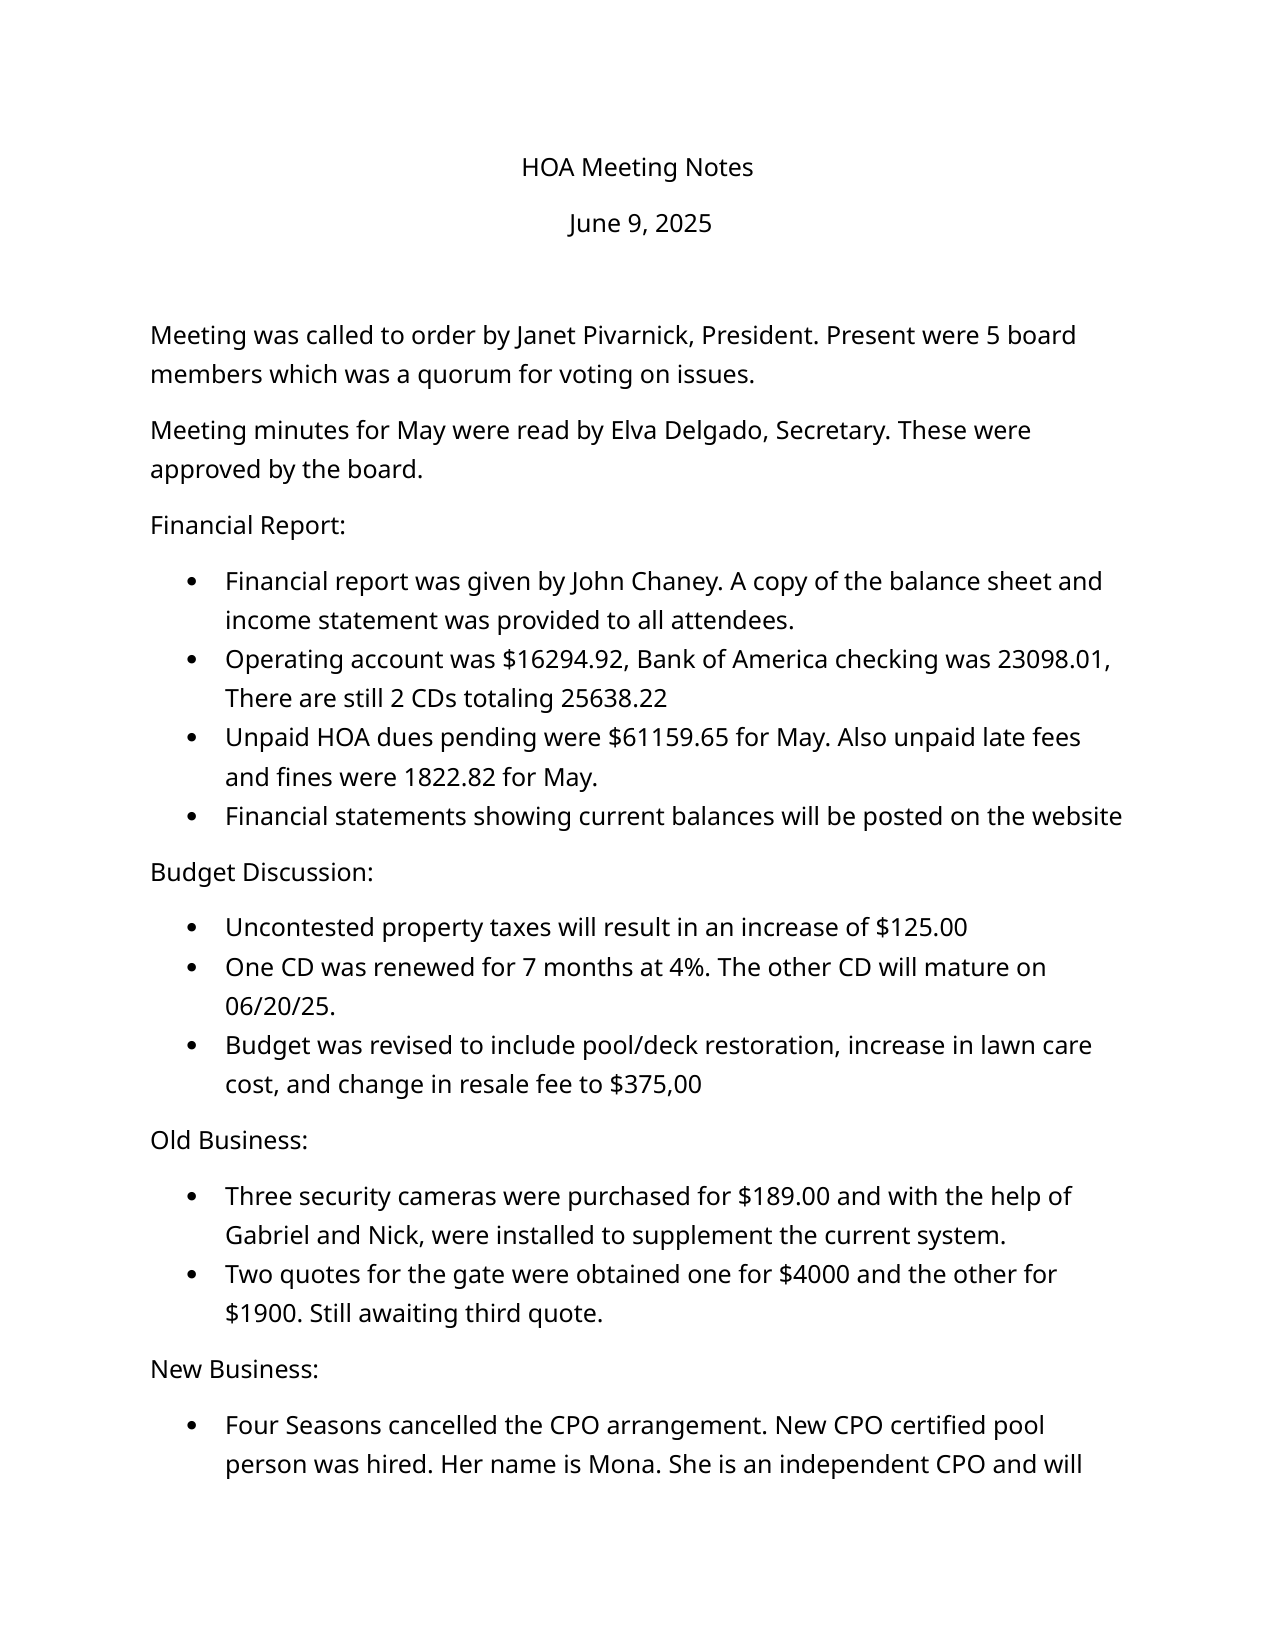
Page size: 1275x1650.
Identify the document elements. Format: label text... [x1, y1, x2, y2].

list Three security cameras were purchased for $189.00 and with the help of Gabriel and Nick, were installed to supplement the current system. [187, 1178, 1125, 1252]
list Financial report was given by John Chaney. A copy of the balance sheet and income statement was provided to all attendees. [187, 563, 1125, 637]
list Budget was revised to include pool/deck restoration, increase in lawn care cost, and change in resale fee to $375,00 [187, 1027, 1125, 1101]
list Unpaid HOA dues pending were $61159.65 for May. Also unpaid late fees and fines were 1822.82 for May. [187, 720, 1125, 793]
text Financial Report: [150, 507, 1125, 542]
list Operating account was $16294.92, Bank of America checking was 23098.01, There are still 2 CDs totaling 25638.22 [187, 642, 1125, 715]
text Meeting minutes for May were read by Elva Delgado, Secretary. These were approved by the board. [150, 412, 1125, 486]
text Meeting was called to order by Janet Pivarnick, President. Present were 5 board members which was a quorum for voting on issues. [150, 317, 1125, 391]
list Financial statements showing current balances will be posted on the website [187, 798, 1125, 832]
text June 9, 2025 [150, 206, 1125, 240]
text New Business: [150, 1352, 1125, 1386]
text HOA Meeting Notes [150, 150, 1125, 184]
list Uncontested property taxes will result in an increase of $125.00 [187, 910, 1125, 944]
list One CD was renewed for 7 months at 4%. The other CD will mature on 06/20/25. [187, 949, 1125, 1022]
text Budget Discussion: [150, 854, 1125, 888]
text Old Business: [150, 1122, 1125, 1157]
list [187, 1407, 1125, 1481]
list Two quotes for the gate were obtained one for $4000 and the other for $1900. Still awaiting third quote. [187, 1257, 1125, 1330]
